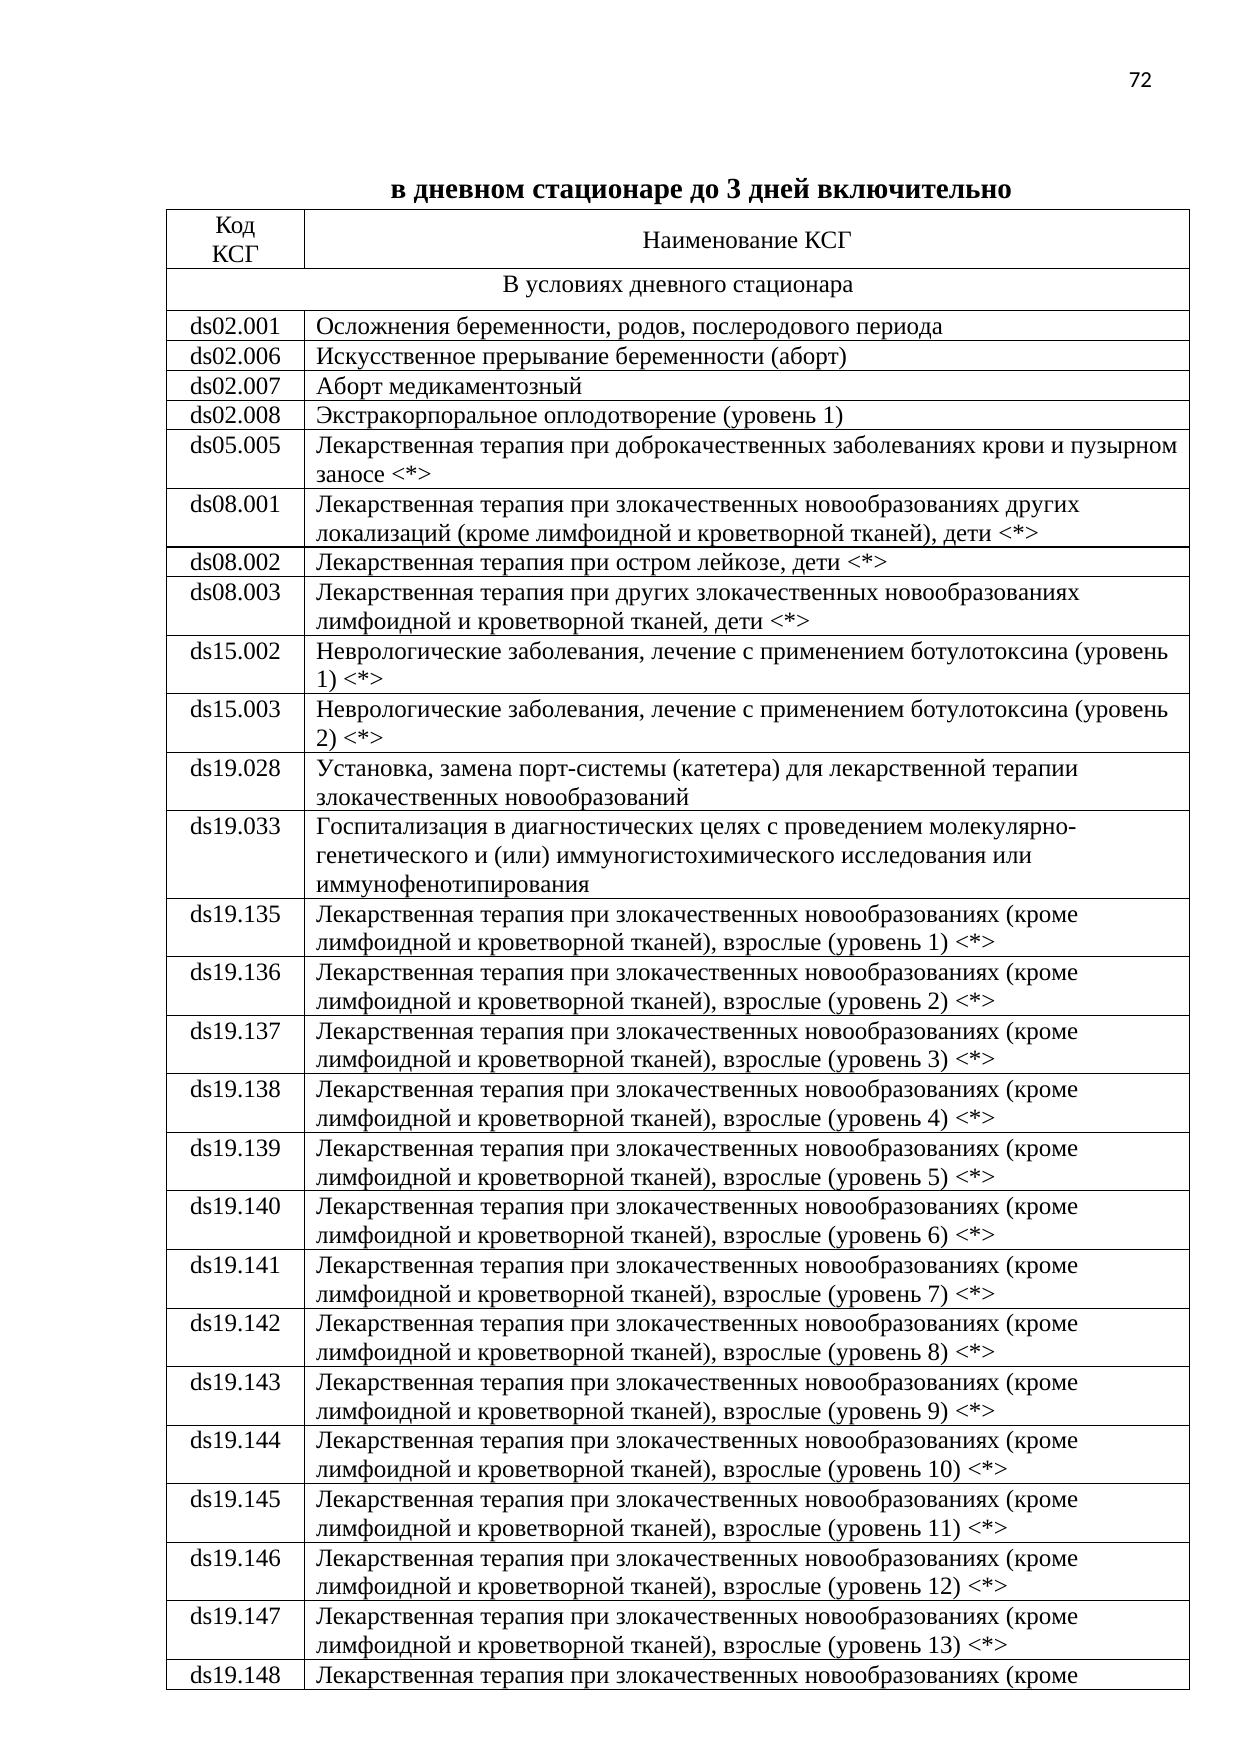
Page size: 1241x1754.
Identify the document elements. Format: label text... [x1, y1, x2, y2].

table_cell ds08.001 [167, 489, 304, 546]
table_cell ds02.001 [167, 311, 304, 340]
table_cell Лекарственная терапия при злокачественных новообразованиях (кроме лимфоидной и кроветворной тканей), взрослые (уровень 2) <*> [305, 957, 1189, 1015]
table_cell Лекарственная терапия при злокачественных новообразованиях (кроме лимфоидной и кроветворной тканей), взрослые (уровень 10) <*> [305, 1426, 1189, 1483]
table_cell ds19.148 [167, 1660, 304, 1688]
table_cell Неврологические заболевания, лечение с применением ботулотоксина (уровень 2) <*> [305, 694, 1189, 752]
table_cell ds19.033 [167, 811, 304, 898]
table_cell Лекарственная терапия при злокачественных новообразованиях (кроме лимфоидной и кроветворной тканей), взрослые (уровень 4) <*> [305, 1074, 1189, 1132]
table_cell ds19.147 [167, 1601, 304, 1659]
table_cell Лекарственная терапия при злокачественных новообразованиях (кроме лимфоидной и кроветворной тканей), взрослые (уровень 5) <*> [305, 1133, 1189, 1190]
table_cell ds02.008 [167, 401, 304, 429]
table_cell Искусственное прерывание беременности (аборт) [305, 341, 1189, 370]
table_cell ds02.006 [167, 341, 304, 370]
table_header Наименование КСГ [305, 210, 1189, 268]
table_cell ds19.136 [167, 957, 304, 1015]
table_cell Лекарственная терапия при злокачественных новообразованиях (кроме лимфоидной и кроветворной тканей), взрослые (уровень 6) <*> [305, 1191, 1189, 1249]
table_cell ds19.138 [167, 1074, 304, 1132]
table_cell ds15.003 [167, 694, 304, 752]
table_cell ds08.003 [167, 577, 304, 635]
table_cell ds19.139 [167, 1133, 304, 1190]
table_cell ds19.144 [167, 1426, 304, 1483]
table_cell Лекарственная терапия при других злокачественных новообразованиях лимфоидной и кроветворной тканей, дети <*> [305, 577, 1189, 635]
table_cell Лекарственная терапия при злокачественных новообразованиях (кроме лимфоидной и кроветворной тканей), взрослые (уровень 1) <*> [305, 899, 1189, 956]
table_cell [305, 1660, 1189, 1688]
table_cell Неврологические заболевания, лечение с применением ботулотоксина (уровень 1) <*> [305, 636, 1189, 693]
table_cell Лекарственная терапия при злокачественных новообразованиях (кроме лимфоидной и кроветворной тканей), взрослые (уровень 11) <*> [305, 1484, 1189, 1542]
table_cell Аборт медикаментозный [305, 371, 1189, 399]
table_cell ds08.002 [167, 548, 304, 576]
table_cell ds19.137 [167, 1016, 304, 1073]
table_cell ds19.145 [167, 1484, 304, 1542]
table_cell Лекарственная терапия при злокачественных новообразованиях (кроме лимфоидной и кроветворной тканей), взрослые (уровень 12) <*> [305, 1543, 1189, 1600]
table_cell Осложнения беременности, родов, послеродового периода [305, 311, 1189, 340]
table_cell Лекарственная терапия при злокачественных новообразованиях (кроме лимфоидной и кроветворной тканей), взрослые (уровень 7) <*> [305, 1250, 1189, 1307]
table_cell ds15.002 [167, 636, 304, 693]
table_cell Установка, замена порт-системы (катетера) для лекарственной терапии злокачественных новообразований [305, 753, 1189, 810]
table_cell Лекарственная терапия при злокачественных новообразованиях (кроме лимфоидной и кроветворной тканей), взрослые (уровень 3) <*> [305, 1016, 1189, 1073]
table_cell ds19.142 [167, 1309, 304, 1366]
table_cell ds19.141 [167, 1250, 304, 1307]
table_cell ds19.146 [167, 1543, 304, 1600]
table_cell Лекарственная терапия при остром лейкозе, дети <*> [305, 548, 1189, 576]
table_cell Лекарственная терапия при злокачественных новообразованиях (кроме лимфоидной и кроветворной тканей), взрослые (уровень 13) <*> [305, 1601, 1189, 1659]
table_cell Экстракорпоральное оплодотворение (уровень 1) [305, 401, 1189, 429]
table_header Код КСГ [167, 210, 304, 268]
table_cell ds19.135 [167, 899, 304, 956]
table_cell ds02.007 [167, 371, 304, 399]
table_cell ds19.140 [167, 1191, 304, 1249]
table_cell Лекарственная терапия при злокачественных новообразованиях (кроме лимфоидной и кроветворной тканей), взрослые (уровень 8) <*> [305, 1309, 1189, 1366]
text в дневном стационаре до 3 дней включительно [177, 171, 1152, 204]
table_cell В условиях дневного стационара [167, 269, 1189, 310]
table_cell Лекарственная терапия при злокачественных новообразованиях других локализаций (кроме лимфоидной и кроветворной тканей), дети <*> [305, 489, 1189, 546]
table_cell Лекарственная терапия при злокачественных новообразованиях (кроме лимфоидной и кроветворной тканей), взрослые (уровень 9) <*> [305, 1367, 1189, 1424]
table_cell Лекарственная терапия при доброкачественных заболеваниях крови и пузырном заносе <*> [305, 430, 1189, 488]
table_cell ds19.143 [167, 1367, 304, 1424]
table_cell ds19.028 [167, 753, 304, 810]
table_cell ds05.005 [167, 430, 304, 488]
table_cell Госпитализация в диагностических целях с проведением молекулярно-генетического и (или) иммуногистохимического исследования или иммунофенотипирования [305, 811, 1189, 898]
